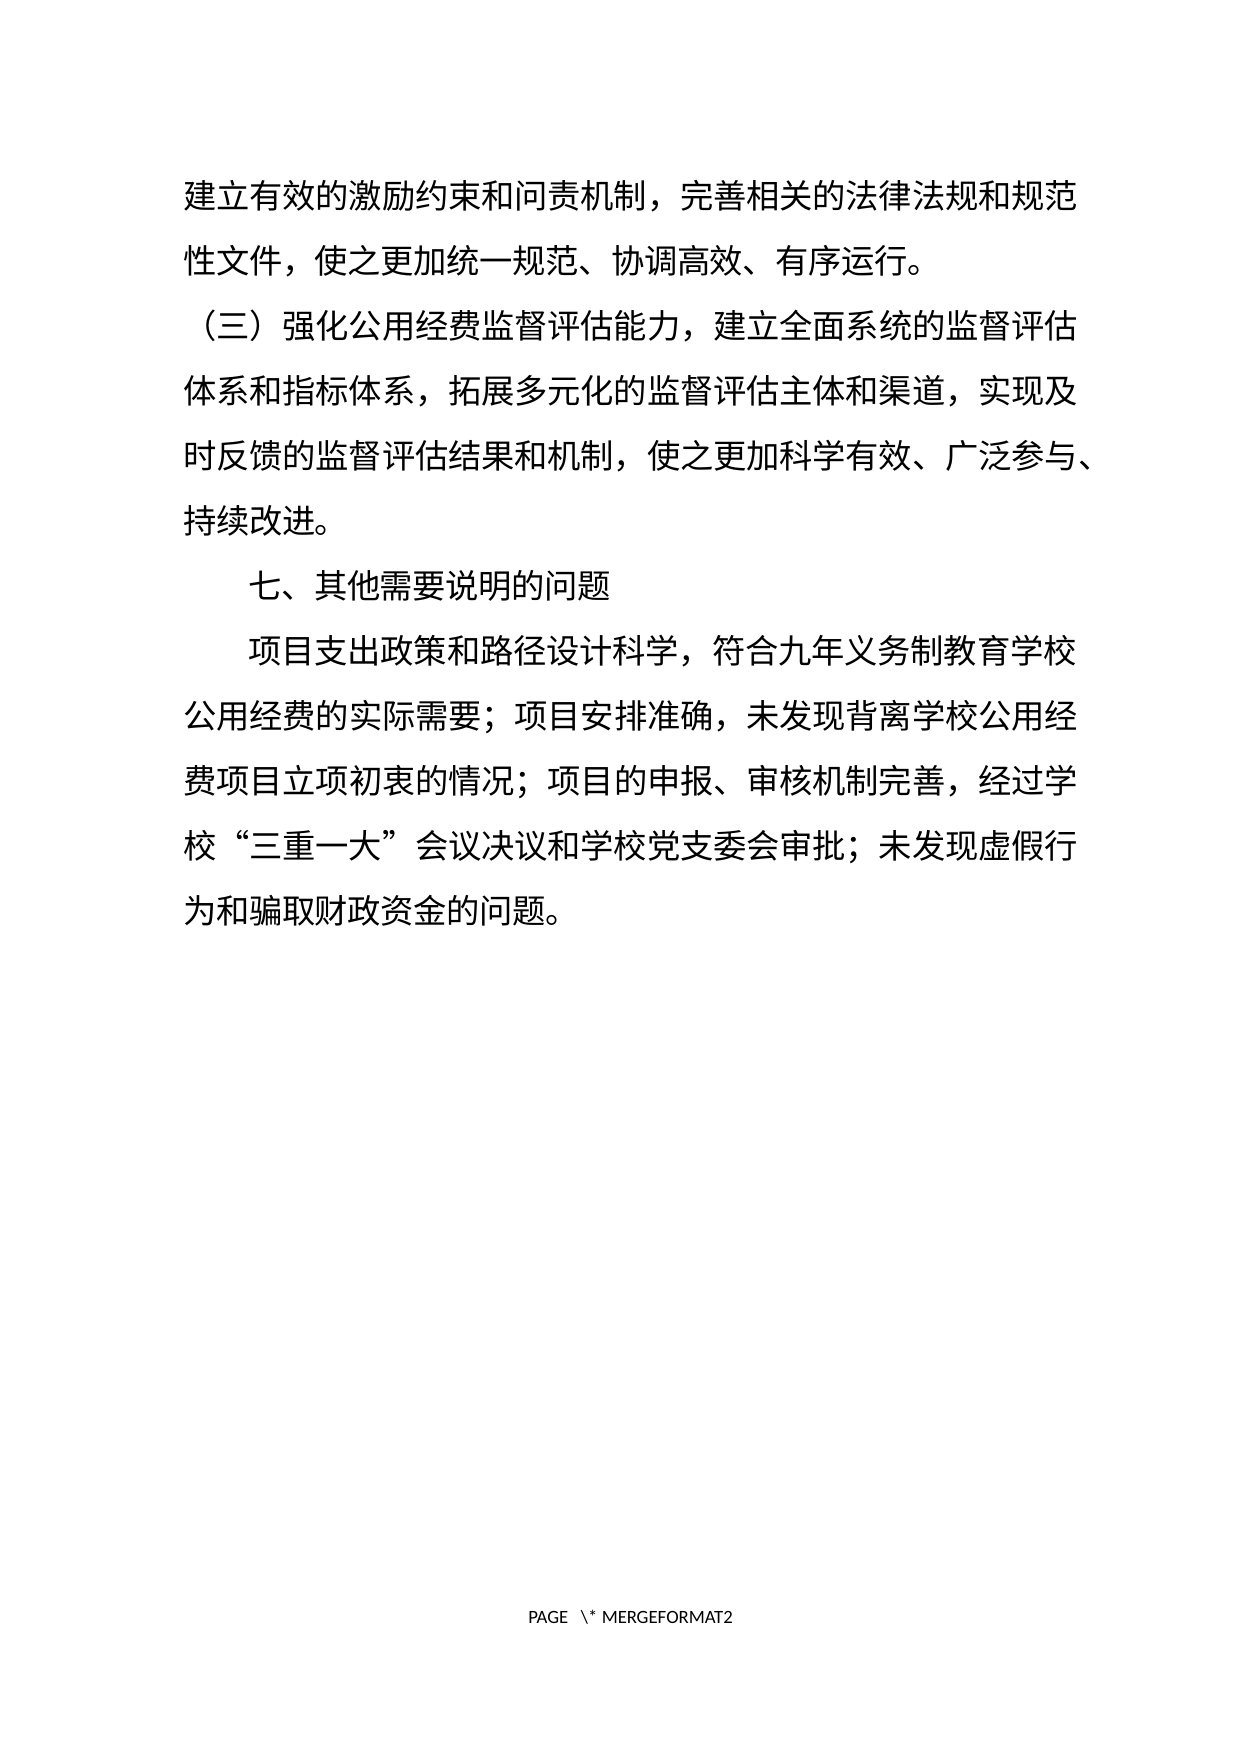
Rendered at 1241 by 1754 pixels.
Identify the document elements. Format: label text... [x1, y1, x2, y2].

text 项目支出政策和路径设计科学，符合九年义务制教育学校公用经费的实际需要；项目安排准确，未发现背离学校公用经费项目立项初衷的情况；项目的申报、审核机制完善，经过学校“三重一大”会议决议和学校党支委会审批；未发现虚假行为和骗取财政资金的问题。 [183, 617, 1078, 942]
text 七、其他需要说明的问题 [183, 552, 1078, 617]
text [183, 162, 1078, 552]
